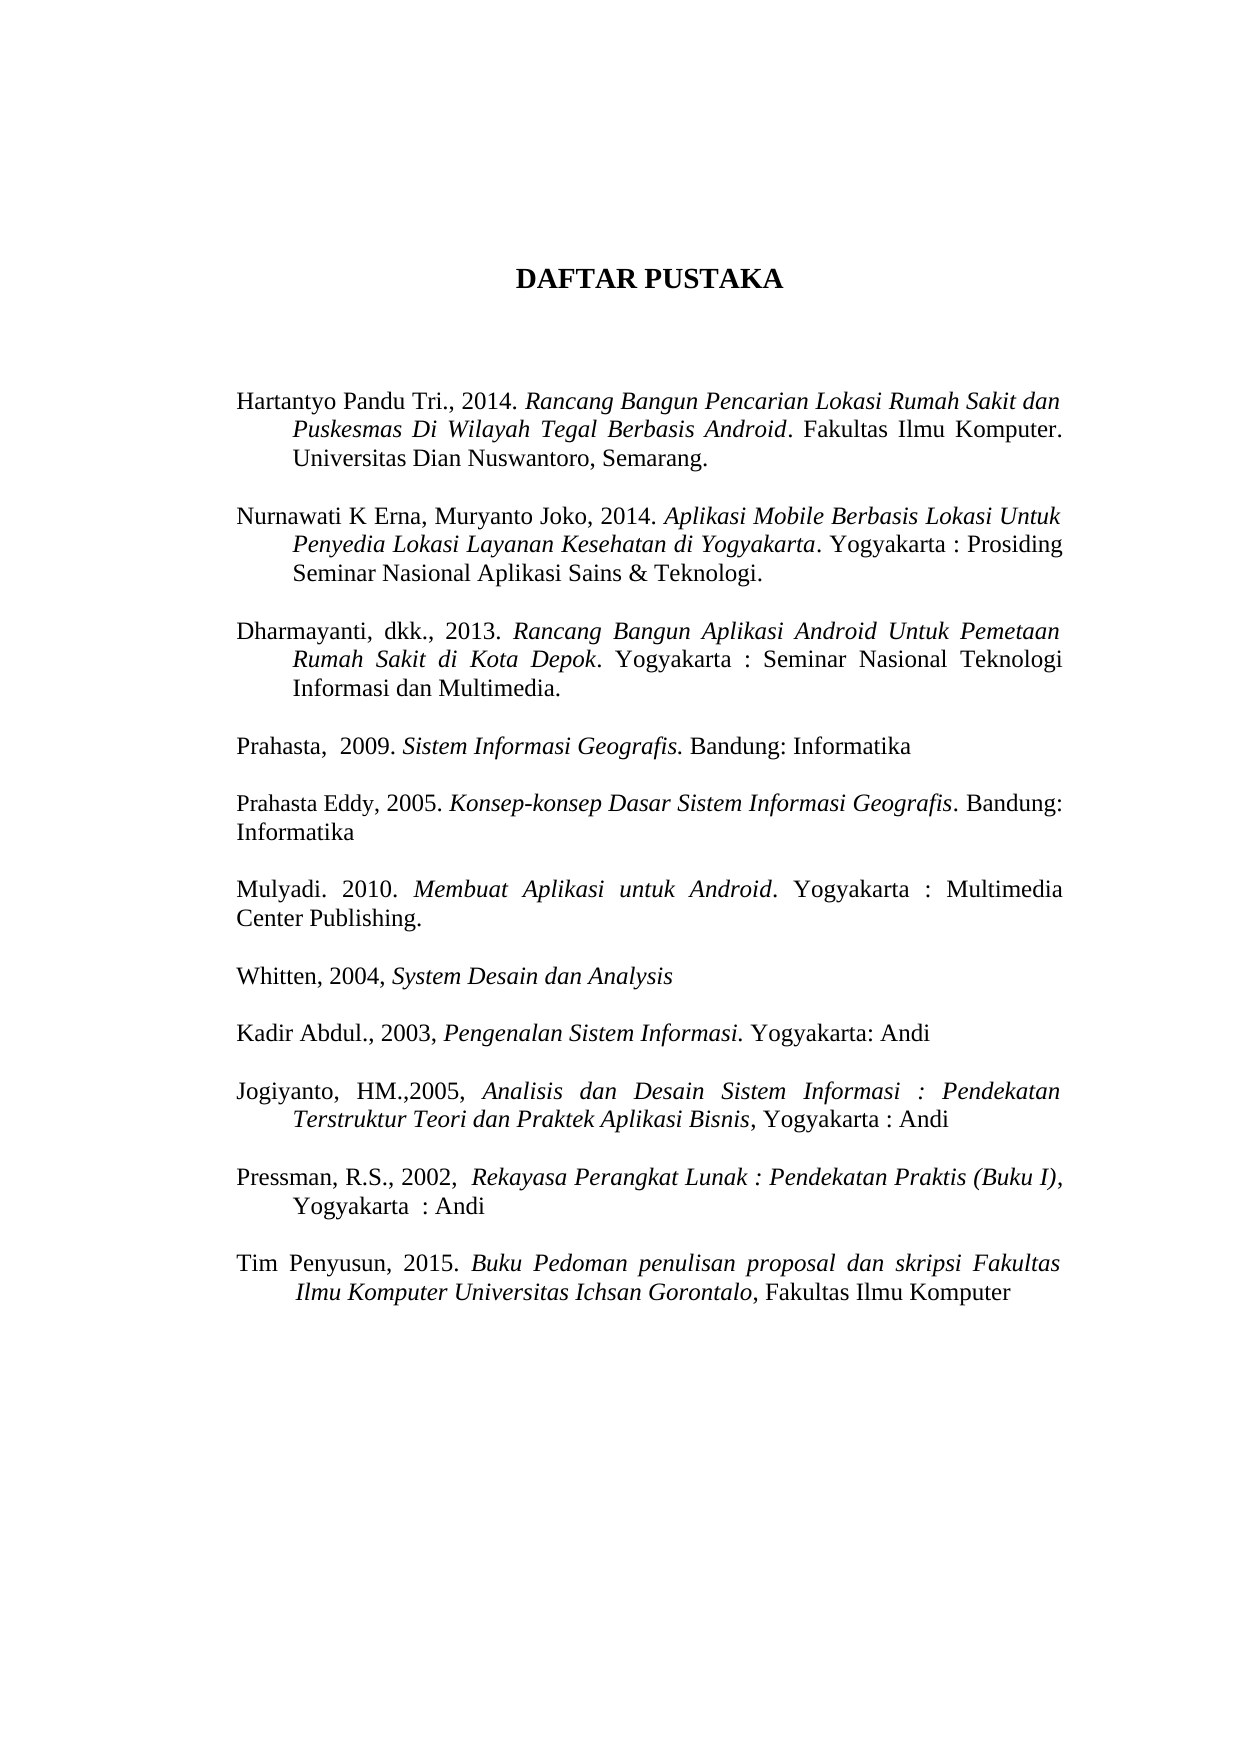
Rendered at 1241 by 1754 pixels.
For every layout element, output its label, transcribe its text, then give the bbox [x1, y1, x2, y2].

subtitle DAFTAR PUSTAKA [236, 261, 1063, 295]
text Pressman, R.S., 2002, Rekayasa Perangkat Lunak : Pendekatan Praktis (Buku I), Yogyakarta : Andi [236, 1162, 1063, 1219]
text Nurnawati K Erna, Muryanto Joko, 2014. Aplikasi Mobile Berbasis Lokasi Untuk Penyedia Lokasi Layanan Kesehatan di Yogyakarta. Yogyakarta : Prosiding Seminar Nasional Aplikasi Sains & Teknologi. [236, 501, 1063, 587]
text Jogiyanto, HM.,2005, Analisis dan Desain Sistem Informasi : Pendekatan Terstruktur Teori dan Praktek Aplikasi Bisnis, Yogyakarta : Andi [236, 1076, 1063, 1133]
text Prahasta Eddy, 2005. Konsep-konsep Dasar Sistem Informasi Geografis. Bandung: Informatika [236, 788, 1063, 846]
text Dharmayanti, dkk., 2013. Rancang Bangun Aplikasi Android Untuk Pemetaan Rumah Sakit di Kota Depok. Yogyakarta : Seminar Nasional Teknologi Informasi dan Multimedia. [236, 616, 1063, 702]
text Whitten, 2004, System Desain dan Analysis [236, 961, 1063, 989]
text Kadir Abdul., 2003, Pengenalan Sistem Informasi. Yogyakarta: Andi [236, 1018, 1063, 1047]
text Mulyadi. 2010. Membuat Aplikasi untuk Android. Yogyakarta : Multimedia Center Publishing. [236, 874, 1063, 932]
text Prahasta, 2009. Sistem Informasi Geografis. Bandung: Informatika [236, 731, 1063, 759]
text Tim Penyusun, 2015. Buku Pedoman penulisan proposal dan skripsi Fakultas Ilmu Komputer Universitas Ichsan Gorontalo, Fakultas Ilmu Komputer [236, 1248, 1063, 1306]
text Hartantyo Pandu Tri., 2014. Rancang Bangun Pencarian Lokasi Rumah Sakit dan Puskesmas Di Wilayah Tegal Berbasis Android. Fakultas Ilmu Komputer. Universitas Dian Nuswantoro, Semarang. [236, 386, 1063, 472]
